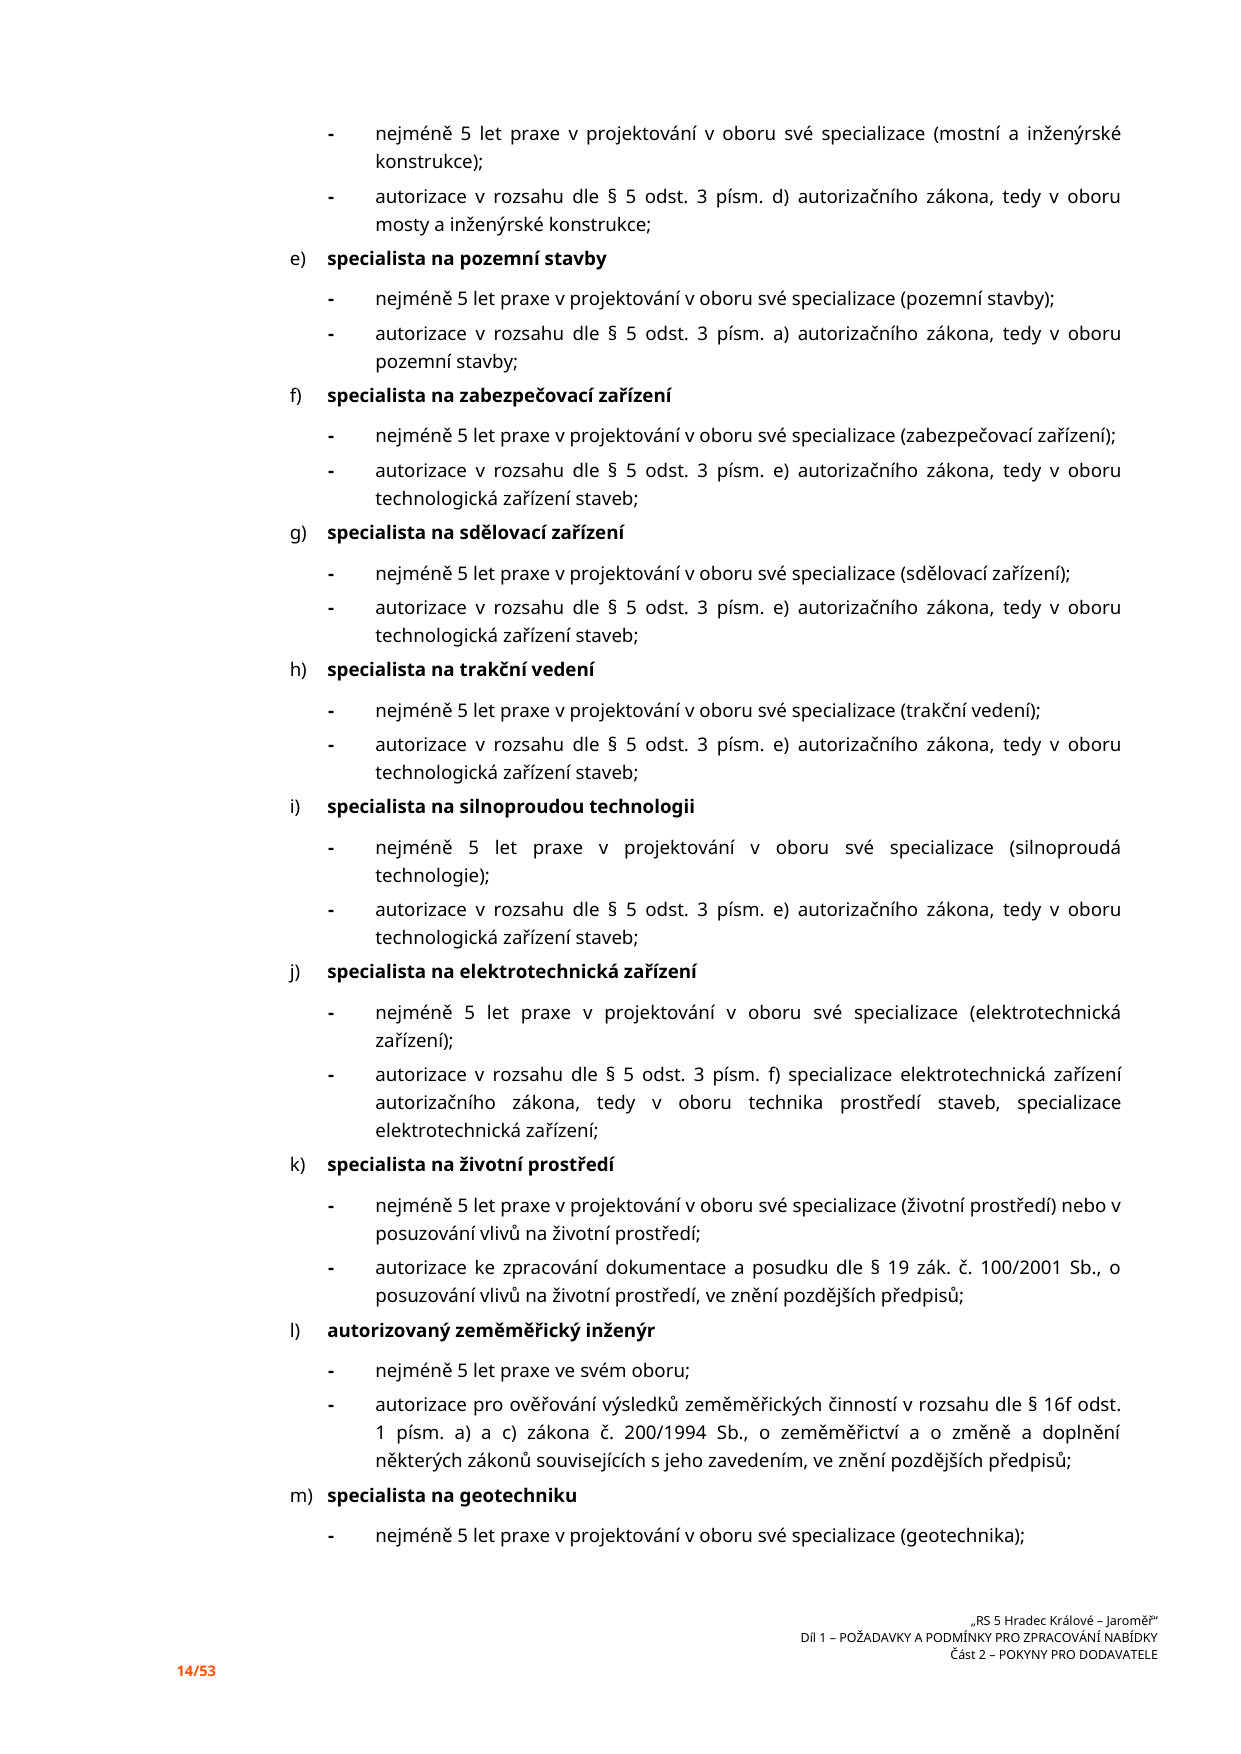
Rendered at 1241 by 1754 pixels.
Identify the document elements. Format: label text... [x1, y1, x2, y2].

list autorizovaný zeměměřický inženýr [289, 1317, 1122, 1342]
text autorizace v rozsahu dle § 5 odst. 3 písm. f) specializace elektrotechnická zařízení autorizačního zákona, tedy v oboru technika prostředí staveb, specializace elektrotechnická zařízení; [328, 1061, 1122, 1143]
text nejméně 5 let praxe v projektování v oboru své specializace (životní prostředí) nebo v posuzování vlivů na životní prostředí; [328, 1192, 1122, 1246]
text autorizace v rozsahu dle § 5 odst. 3 písm. e) autorizačního zákona, tedy v oboru technologická zařízení staveb; [328, 731, 1122, 785]
text nejméně 5 let praxe v projektování v oboru své specializace (geotechnika); [328, 1522, 1122, 1548]
list specialista na elektrotechnická zařízení [289, 959, 1122, 984]
list specialista na silnoproudou technologii [289, 793, 1122, 819]
list specialista na zabezpečovací zařízení [289, 382, 1122, 408]
text autorizace v rozsahu dle § 5 odst. 3 písm. a) autorizačního zákona, tedy v oboru pozemní stavby; [328, 320, 1122, 373]
list specialista na sdělovací zařízení [289, 519, 1122, 545]
text autorizace v rozsahu dle § 5 odst. 3 písm. e) autorizačního zákona, tedy v oboru technologická zařízení staveb; [328, 896, 1122, 950]
text nejméně 5 let praxe v projektování v oboru své specializace (pozemní stavby); [328, 286, 1122, 311]
text autorizace v rozsahu dle § 5 odst. 3 písm. e) autorizačního zákona, tedy v oboru technologická zařízení staveb; [328, 457, 1122, 511]
text nejméně 5 let praxe v projektování v oboru své specializace (zabezpečovací zařízení); [328, 423, 1122, 448]
list specialista na pozemní stavby [289, 245, 1122, 271]
text nejméně 5 let praxe v projektování v oboru své specializace (mostní a inženýrské konstrukce); [328, 121, 1122, 174]
text nejméně 5 let praxe v projektování v oboru své specializace (sdělovací zařízení); [328, 560, 1122, 585]
text nejméně 5 let praxe v projektování v oboru své specializace (trakční vedení); [328, 697, 1122, 722]
text autorizace v rozsahu dle § 5 odst. 3 písm. e) autorizačního zákona, tedy v oboru technologická zařízení staveb; [328, 594, 1122, 648]
text nejméně 5 let praxe ve svém oboru; [328, 1357, 1122, 1383]
list specialista na životní prostředí [289, 1152, 1122, 1177]
list specialista na trakční vedení [289, 656, 1122, 682]
list specialista na geotechniku [289, 1482, 1122, 1507]
text autorizace v rozsahu dle § 5 odst. 3 písm. d) autorizačního zákona, tedy v oboru mosty a inženýrské konstrukce; [328, 183, 1122, 236]
text nejméně 5 let praxe v projektování v oboru své specializace (elektrotechnická zařízení); [328, 999, 1122, 1053]
text nejméně 5 let praxe v projektování v oboru své specializace (silnoproudá technologie); [328, 834, 1122, 888]
text autorizace pro ověřování výsledků zeměměřických činností v rozsahu dle § 16f odst. 1 písm. a) a c) zákona č. 200/1994 Sb., o zeměměřictví a o změně a doplnění některých zákonů souvisejících s jeho zavedením, ve znění pozdějších předpisů; [328, 1392, 1122, 1473]
text autorizace ke zpracování dokumentace a posudku dle § 19 zák. č. 100/2001 Sb., o posuzování vlivů na životní prostředí, ve znění pozdějších předpisů; [328, 1254, 1122, 1308]
